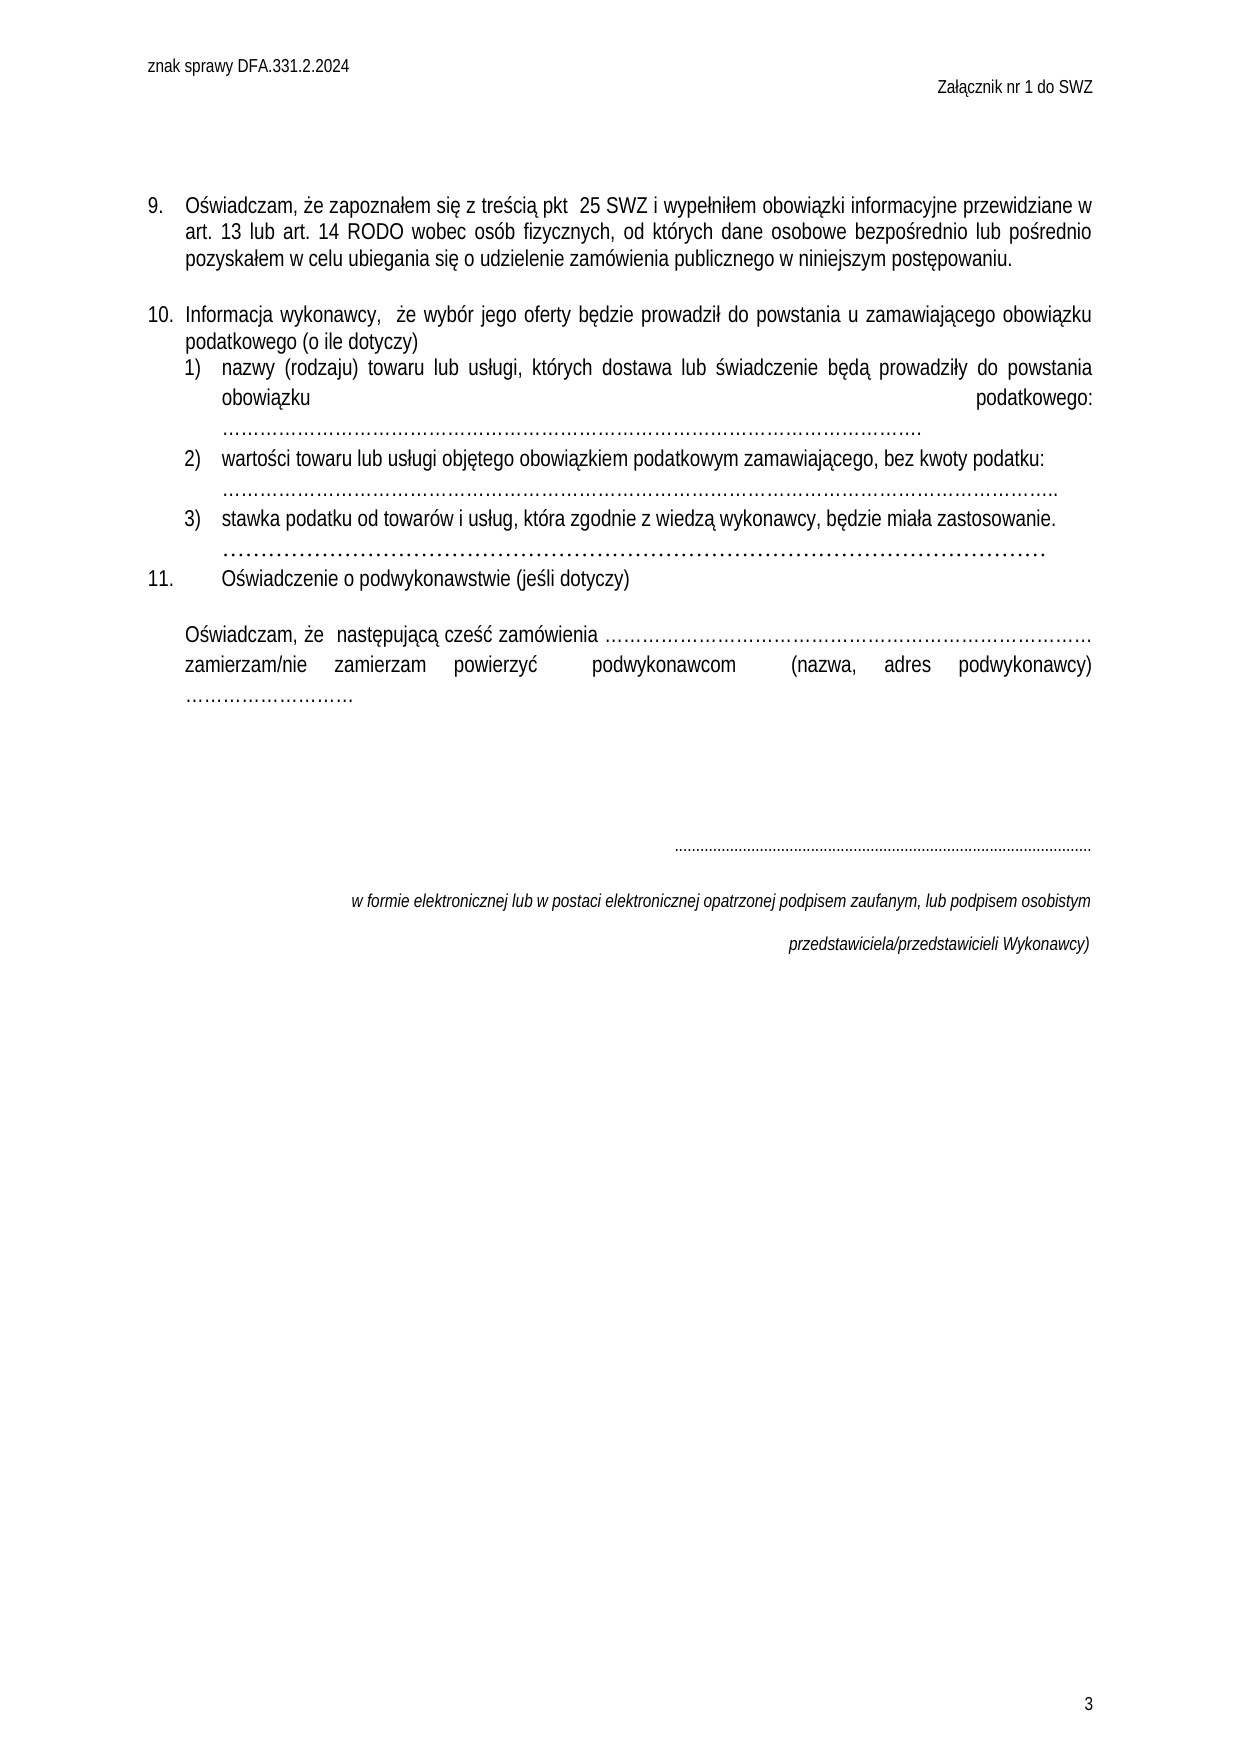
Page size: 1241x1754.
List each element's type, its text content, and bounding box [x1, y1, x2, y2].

list Oświadczenie o podwykonawstwie (jeśli dotyczy) [148, 565, 1093, 592]
list nazwy (rodzaju) towaru lub usługi, których dostawa lub świadczenie będą prowadziły do powstania obowiązku podatkowego:…………………………………………………………………………………………………. [184, 354, 1093, 441]
list wartości towaru lub usługi objętego obowiązkiem podatkowym zamawiającego, bez kwoty podatku: [184, 444, 1093, 471]
list Oświadczam, że zapoznałem się z treścią pkt 25 SWZ i wypełniłem obowiązki informacyjne przewidziane w art. 13 lub art. 14 RODO wobec osób fizycznych, od których dane osobowe bezpośrednio lub pośrednio pozyskałem w celu ubiegania się o udzielenie zamówienia publicznego w niniejszym postępowaniu. [148, 192, 1093, 271]
text Oświadczam, że następującą cześć zamówienia …………………………………………………………………… zamierzam/nie zamierzam powierzyć podwykonawcom (nazwa, adres podwykonawcy) ……………………… [185, 621, 1093, 707]
list Informacja wykonawcy, że wybór jego oferty będzie prowadził do powstania u zamawiającego obowiązku podatkowego (o ile dotyczy) [148, 301, 1093, 354]
text .................................................................................................. [148, 834, 1093, 856]
text przedstawiciela/przedstawicieli Wykonawcy) [177, 933, 1093, 955]
text w formie elektronicznej lub w postaci elektronicznej opatrzonej podpisem zaufanym, lub podpisem osobistym [148, 890, 1093, 912]
list stawka podatku od towarów i usług, która zgodnie z wiedzą wykonawcy, będzie miała zastosowanie. [184, 505, 1093, 531]
list ……………………………………………………………………………………………… [222, 535, 1093, 562]
list …………………………………………………………………………………………………………………….. [222, 475, 1093, 501]
